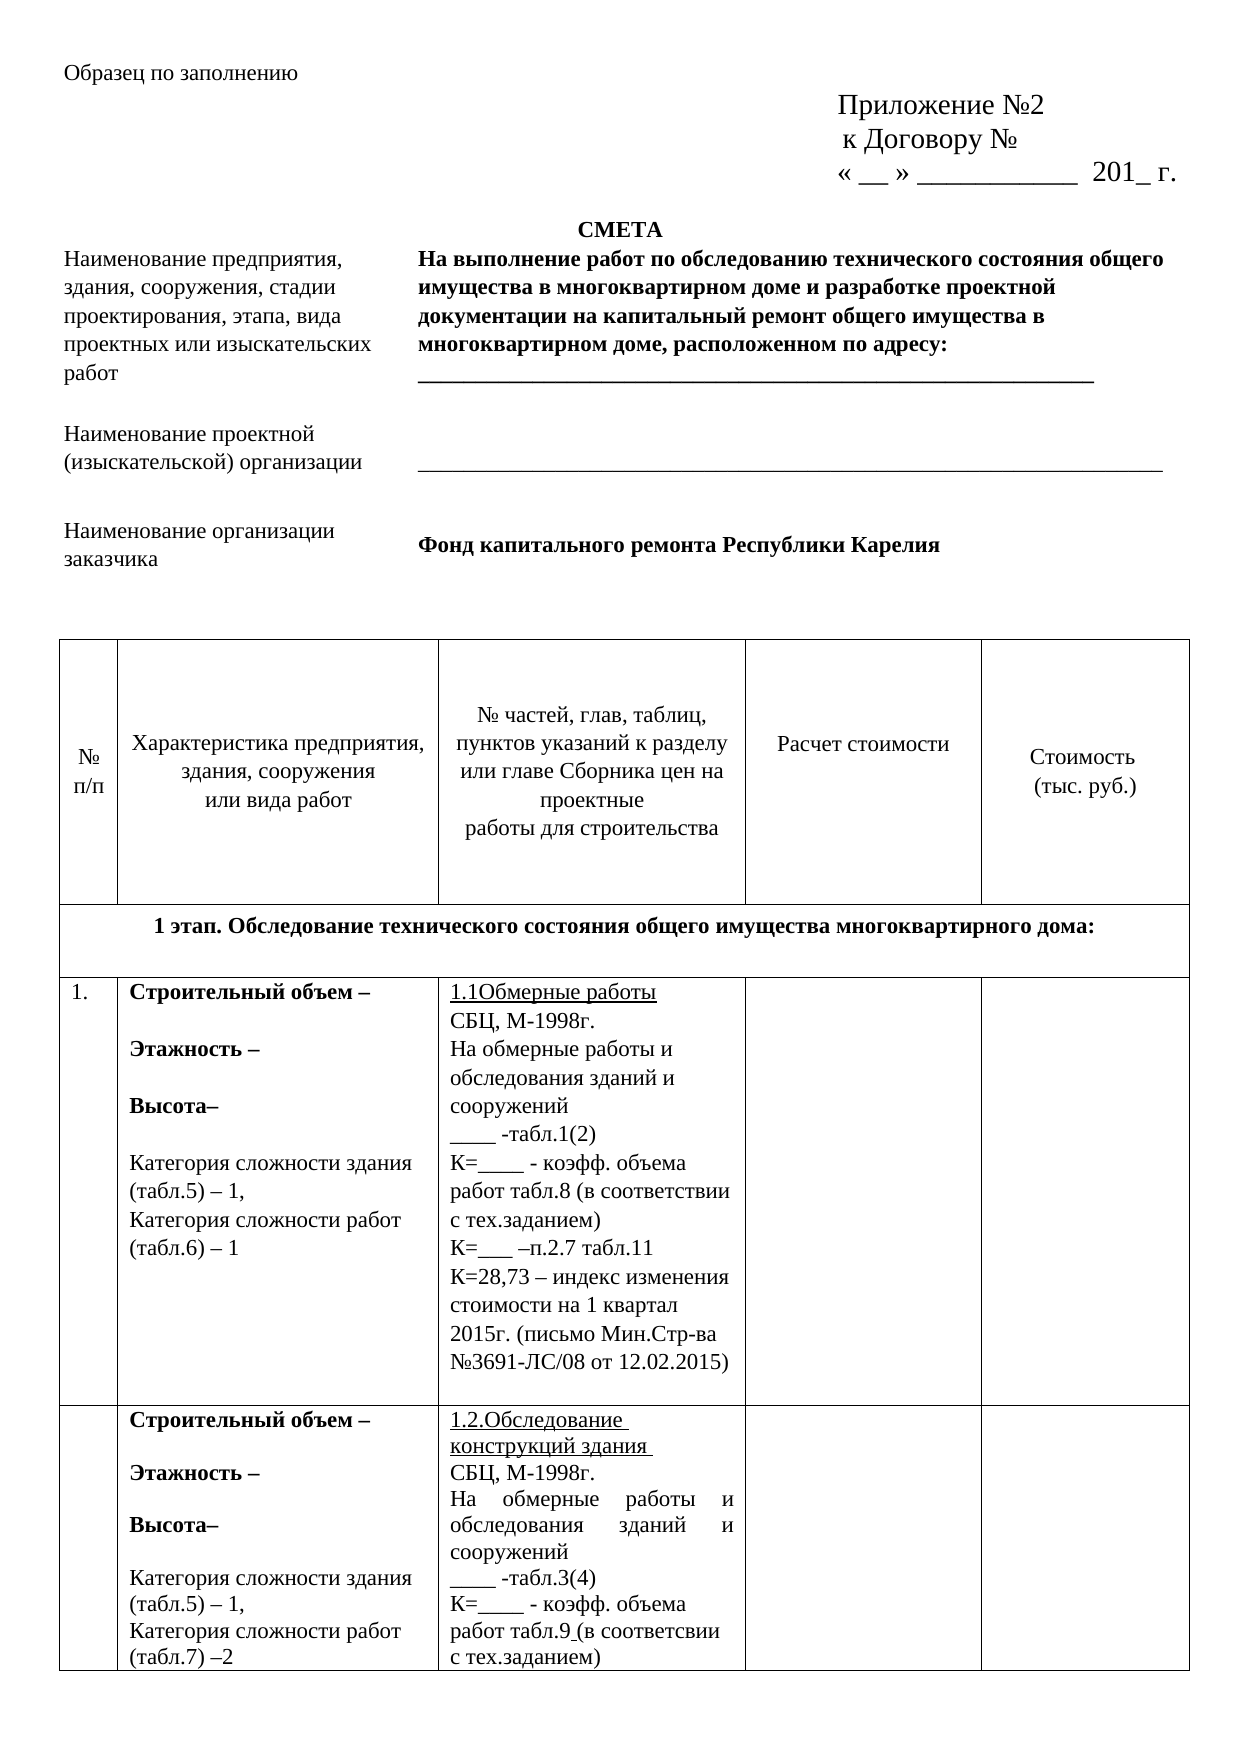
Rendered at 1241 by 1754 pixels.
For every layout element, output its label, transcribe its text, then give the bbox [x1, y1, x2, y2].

table_header Образец по заполнению Приложение №2 к Договору № « __ » ___________ 201_ г. [52, 59, 1188, 188]
table_header Стоимость (тыс. руб.) [982, 640, 1189, 904]
table_cell Наименование проектной (изыскательской) организации [52, 420, 407, 509]
table_cell 1. [60, 978, 117, 1405]
table_cell [982, 1406, 1189, 1669]
table_header № частей, глав, таблиц, пунктов указаний к разделу или главе Сборника цен на проектные работы для строительства [439, 640, 745, 904]
table_cell Наименование организации заказчика [52, 509, 407, 582]
table_header № п/п [60, 640, 117, 904]
table_header Расчет стоимости [746, 640, 981, 904]
table_cell [60, 1406, 117, 1669]
table_header Характеристика предприятия, здания, сооружения или вида работ [118, 640, 438, 904]
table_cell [439, 1406, 745, 1669]
table_cell На выполнение работ по обследованию технического состояния общего имущества в многоквартирном доме и разработке проектной документации на капитальный ремонт общего имущества в многоквартирном доме, расположенном по адресу: ___________________________________________________________ [407, 245, 1188, 420]
table_cell [746, 1406, 981, 1669]
table_cell _________________________________________________________________ [407, 420, 1188, 509]
table_cell Фонд капитального ремонта Республики Карелия [407, 509, 1188, 582]
table_cell [746, 978, 981, 1405]
table_cell 1.1Обмерные работы СБЦ, М-1998г. На обмерные работы и обследования зданий и сооружений ____ -табл.1(2) К=____ - коэфф. объема работ табл.8 (в соответствии с тех.заданием) К=___ –п.2.7 табл.11 К=28,73 – индекс изменения стоимости на 1 квартал 2015г. (письмо Мин.Стр-ва №3691-ЛС/08 от 12.02.2015) [439, 978, 745, 1405]
table_cell [982, 978, 1189, 1405]
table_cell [118, 1406, 438, 1669]
table_cell Наименование предприятия, здания, сооружения, стадии проектирования, этапа, вида проектных или изыскательских работ [52, 245, 407, 420]
table_cell 1 этап. Обследование технического состояния общего имущества многоквартирного дома: [60, 905, 1189, 977]
table_cell Строительный объем – Этажность – Высота– Категория сложности здания (табл.5) – 1, Категория сложности работ (табл.6) – 1 [118, 978, 438, 1405]
table_cell СМЕТА [52, 188, 1188, 245]
